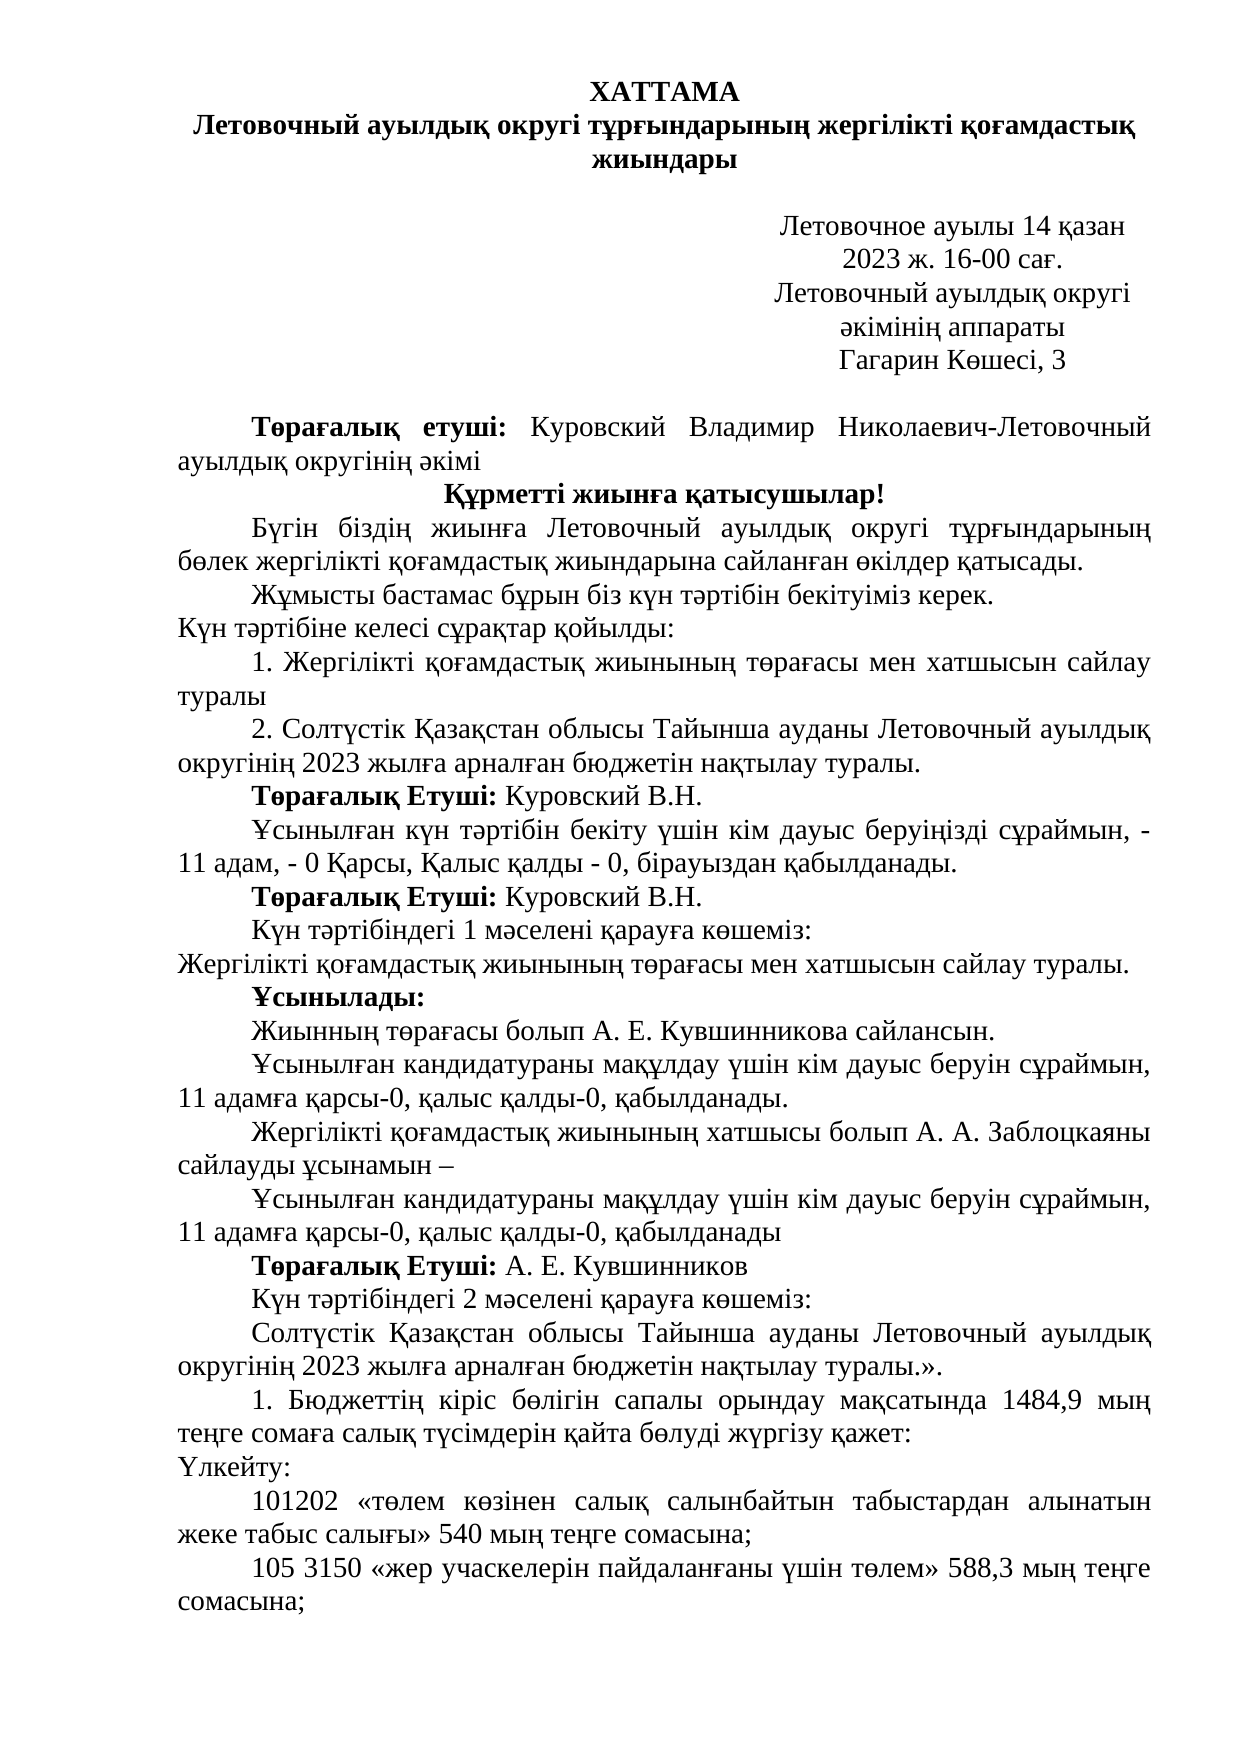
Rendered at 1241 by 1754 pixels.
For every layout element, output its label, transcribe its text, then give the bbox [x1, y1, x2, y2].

text Күн тәртібіне келесі сұрақтар қойылды: [177, 611, 1152, 644]
text Жиынның төрағасы болып А. Е. Кувшинникова сайлансын. [177, 1013, 1152, 1047]
text Ұсынылған кандидатураны мақұлдау үшін кім дауыс беруін сұраймын, 11 адамға қарсы-0, қалыс қалды-0, қабылданады. [177, 1047, 1152, 1114]
text Төрағалық етуші: Куровский Владимир Николаевич-Летовочный ауылдық округінің әкімі [177, 409, 1152, 476]
text Жергілікті қоғамдастық жиынының хатшысы болып А. А. Заблоцкаяны сайлауды ұсынамын – [177, 1114, 1152, 1181]
text Жұмысты бастамас бұрын біз күн тәртібін бекітуіміз керек. [177, 577, 1152, 611]
text Төрағалық Етуші: Куровский В.Н. [177, 879, 1152, 912]
text 2. Солтүстік Қазақстан облысы Тайынша ауданы Летовочный ауылдық округінің 2023 жылға арналған бюджетін нақтылау туралы. [177, 711, 1152, 778]
text Күн тәртібіндегі 1 мәселені қарауға көшеміз: [177, 912, 1152, 946]
text Үлкейту: [177, 1449, 1152, 1483]
text Құрметті жиынға қатысушылар! [177, 476, 1152, 510]
text Төрағалық Етуші: А. Е. Кувшинников [177, 1248, 1152, 1281]
text Жергілікті қоғамдастық жиынының төрағасы мен хатшысын сайлау туралы. [177, 946, 1152, 979]
text Ұсынылады: [177, 979, 1152, 1013]
text Летовочное ауылы 14 қазан 2023 ж. 16-00 сағ. [753, 208, 1152, 275]
text Бүгін біздің жиынға Летовочный ауылдық округі тұрғындарының бөлек жергілікті қоғамдастық жиындарына сайланған өкілдер қатысады. [177, 510, 1152, 577]
text Летовочный ауылдық округі тұрғындарының жергілікті қоғамдастық жиындары [177, 107, 1152, 174]
text Ұсынылған күн тәртібін бекіту үшін кім дауыс беруіңізді сұраймын, - 11 адам, - 0 Қарсы, Қалыс қалды - 0, бірауыздан қабылданады. [177, 812, 1152, 879]
text 105 3150 «жер учаскелерін пайдаланғаны үшін төлем» 588,3 мың теңге сомасына; [177, 1550, 1152, 1617]
text Летовочный ауылдық округі әкімінің аппараты [753, 275, 1152, 342]
text 1. Бюджеттің кіріс бөлігін сапалы орындау мақсатында 1484,9 мың теңге сомаға салық түсімдерін қайта бөлуді жүргізу қажет: [177, 1382, 1152, 1449]
text ХАТТАМА [177, 74, 1152, 107]
text Ұсынылған кандидатураны мақұлдау үшін кім дауыс беруін сұраймын, 11 адамға қарсы-0, қалыс қалды-0, қабылданады [177, 1181, 1152, 1248]
text 1. Жергілікті қоғамдастық жиынының төрағасы мен хатшысын сайлау туралы [177, 644, 1152, 711]
text Төрағалық Етуші: Куровский В.Н. [177, 778, 1152, 812]
text Солтүстік Қазақстан облысы Тайынша ауданы Летовочный ауылдық округінің 2023 жылға арналған бюджетін нақтылау туралы.». [177, 1315, 1152, 1382]
text Күн тәртібіндегі 2 мәселені қарауға көшеміз: [177, 1281, 1152, 1315]
text Гагарин Көшесі, 3 [753, 342, 1152, 376]
text 101202 «төлем көзінен салық салынбайтын табыстардан алынатын жеке табыс салығы» 540 мың теңге сомасына; [177, 1483, 1152, 1550]
